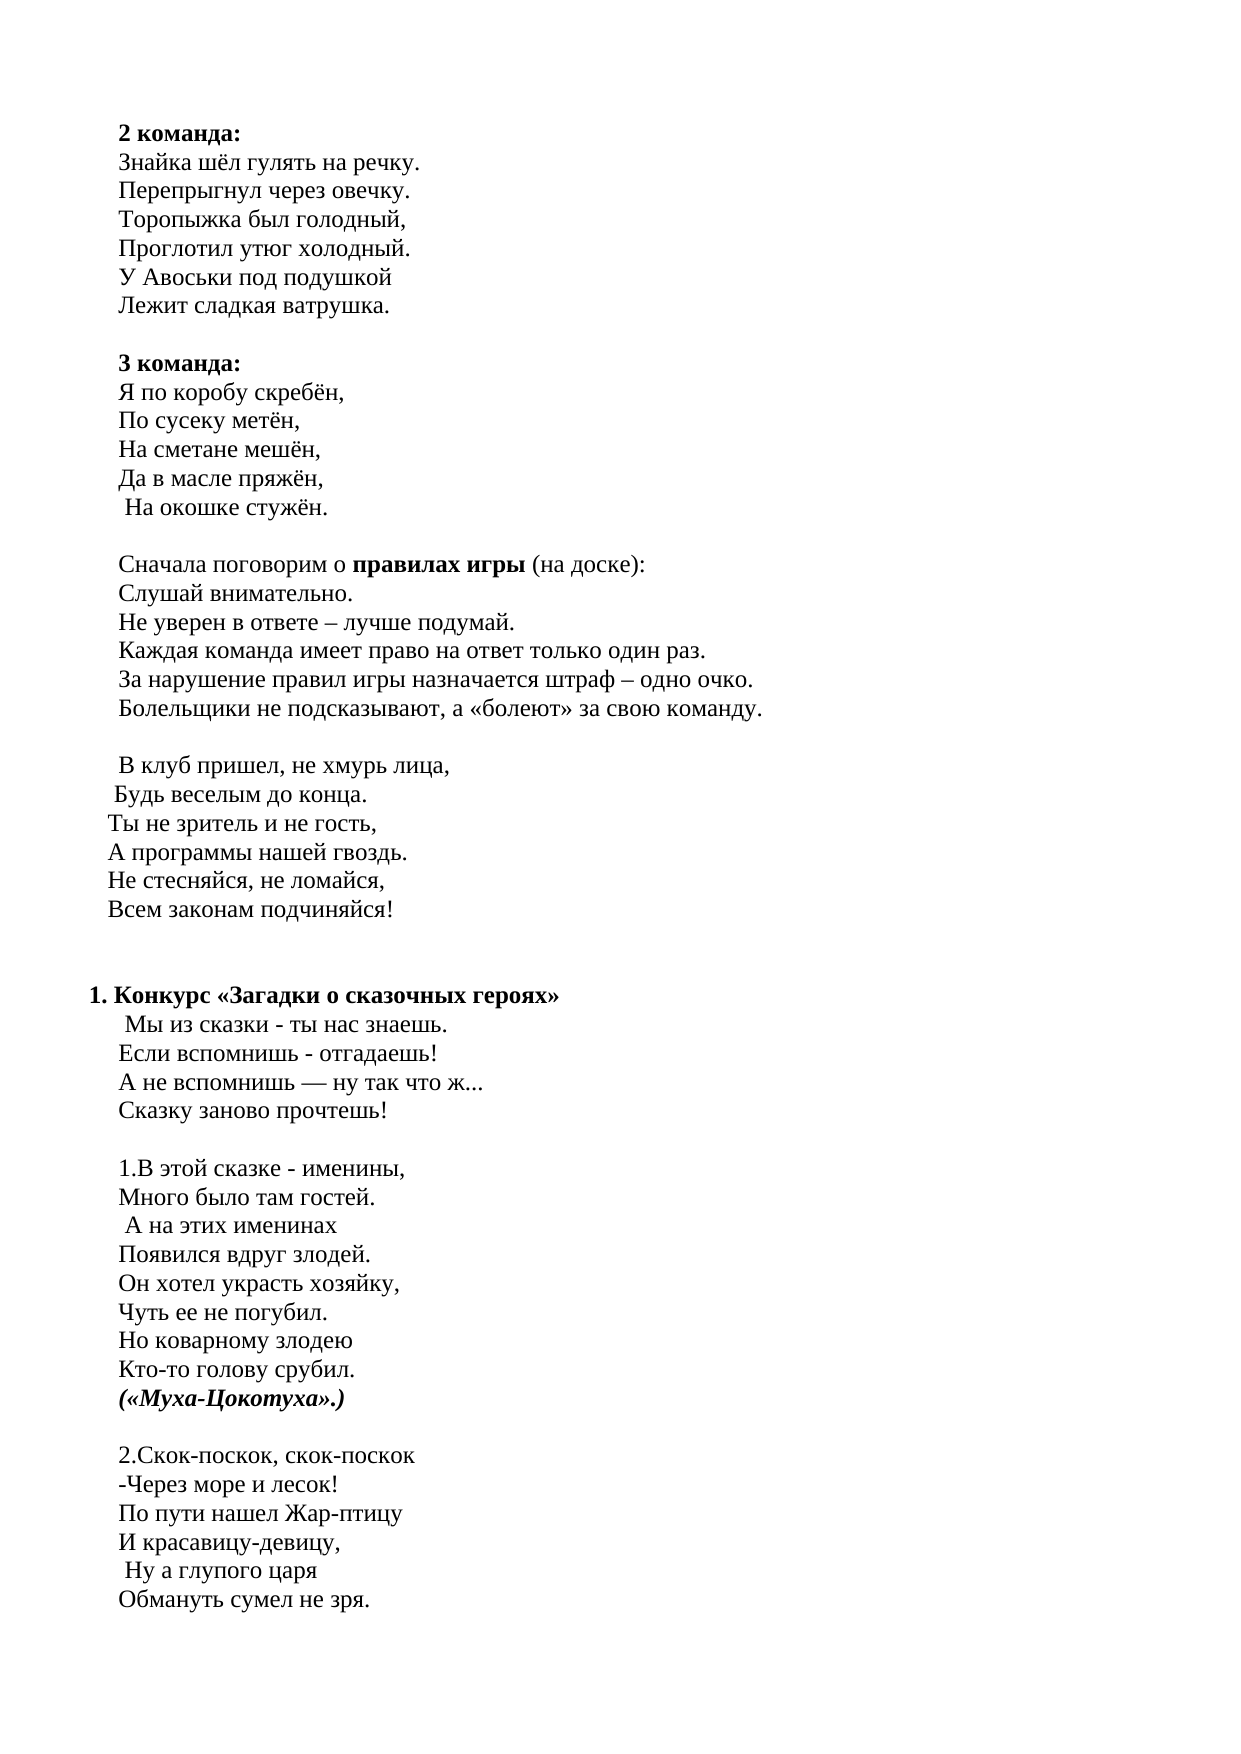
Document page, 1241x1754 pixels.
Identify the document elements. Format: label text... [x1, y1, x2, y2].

text Да в масле пряжён, [88, 463, 1152, 492]
text А на этих именинах [88, 1211, 1152, 1239]
text 2 команда: [88, 118, 1152, 147]
text На окошке стужён. [88, 492, 1152, 521]
text В клуб пришел, не хмурь лица, Будь веселым до конца. Ты не зритель и не гость, А программы нашей гвоздь. Не стесняйся, не ломайся, Всем законам подчиняйся! [88, 751, 1152, 923]
text По пути нашел Жар-птицу [88, 1498, 1152, 1527]
text Кто-то голову срубил. [88, 1354, 1152, 1383]
text Лежит сладкая ватрушка. [88, 291, 1152, 319]
text Болельщики не подсказывают, а «болеют» за свою команду. [88, 693, 1152, 722]
text Я по коробу скребён, [88, 377, 1152, 406]
text Знайка шёл гулять на речку. [88, 147, 1152, 176]
text 2.Скок-поскок, скок-поскок [88, 1441, 1152, 1469]
text Появился вдруг злодей. [88, 1239, 1152, 1268]
text Перепрыгнул через овечку. [88, 176, 1152, 204]
text Много было там гостей. [88, 1182, 1152, 1211]
text У Авоськи под подушкой [88, 262, 1152, 291]
text Каждая команда имеет право на ответ только один раз. [88, 636, 1152, 664]
text -Через море и лесок! [88, 1469, 1152, 1498]
text И красавицу-девицу, [88, 1527, 1152, 1556]
text Чуть ее не погубил. [88, 1297, 1152, 1326]
text Проглотил утюг холодный. [88, 233, 1152, 262]
text Обмануть сумел не зря. [88, 1584, 1152, 1613]
text Но коварному злодею [88, 1326, 1152, 1354]
text 3 команда: [88, 348, 1152, 377]
text А не вспомнишь — ну так что ж... [88, 1067, 1152, 1096]
text 1.В этой сказке - именины, [88, 1153, 1152, 1182]
text Слушай внимательно. [88, 578, 1152, 607]
text Не уверен в ответе – лучше подумай. [88, 607, 1152, 636]
text На сметане мешён, [88, 434, 1152, 463]
text Мы из сказки - ты нас знаешь. [88, 1009, 1152, 1038]
text («Муха-Цокотуха».) [88, 1383, 1152, 1412]
text Торопыжка был голодный, [88, 204, 1152, 233]
text Ну а глупого царя [88, 1556, 1152, 1584]
text Сначала поговорим о правилах игры (на доске): [88, 549, 1152, 578]
text По сусеку метён, [88, 406, 1152, 434]
text За нарушение правил игры назначается штраф – одно очко. [88, 664, 1152, 693]
text Если вспомнишь - отгадаешь! [88, 1038, 1152, 1067]
text Сказку заново прочтешь! [88, 1096, 1152, 1124]
text 1. Конкурс «Загадки о сказочных героях» [88, 952, 1152, 1009]
text Он хотел украсть хозяйку, [88, 1268, 1152, 1297]
